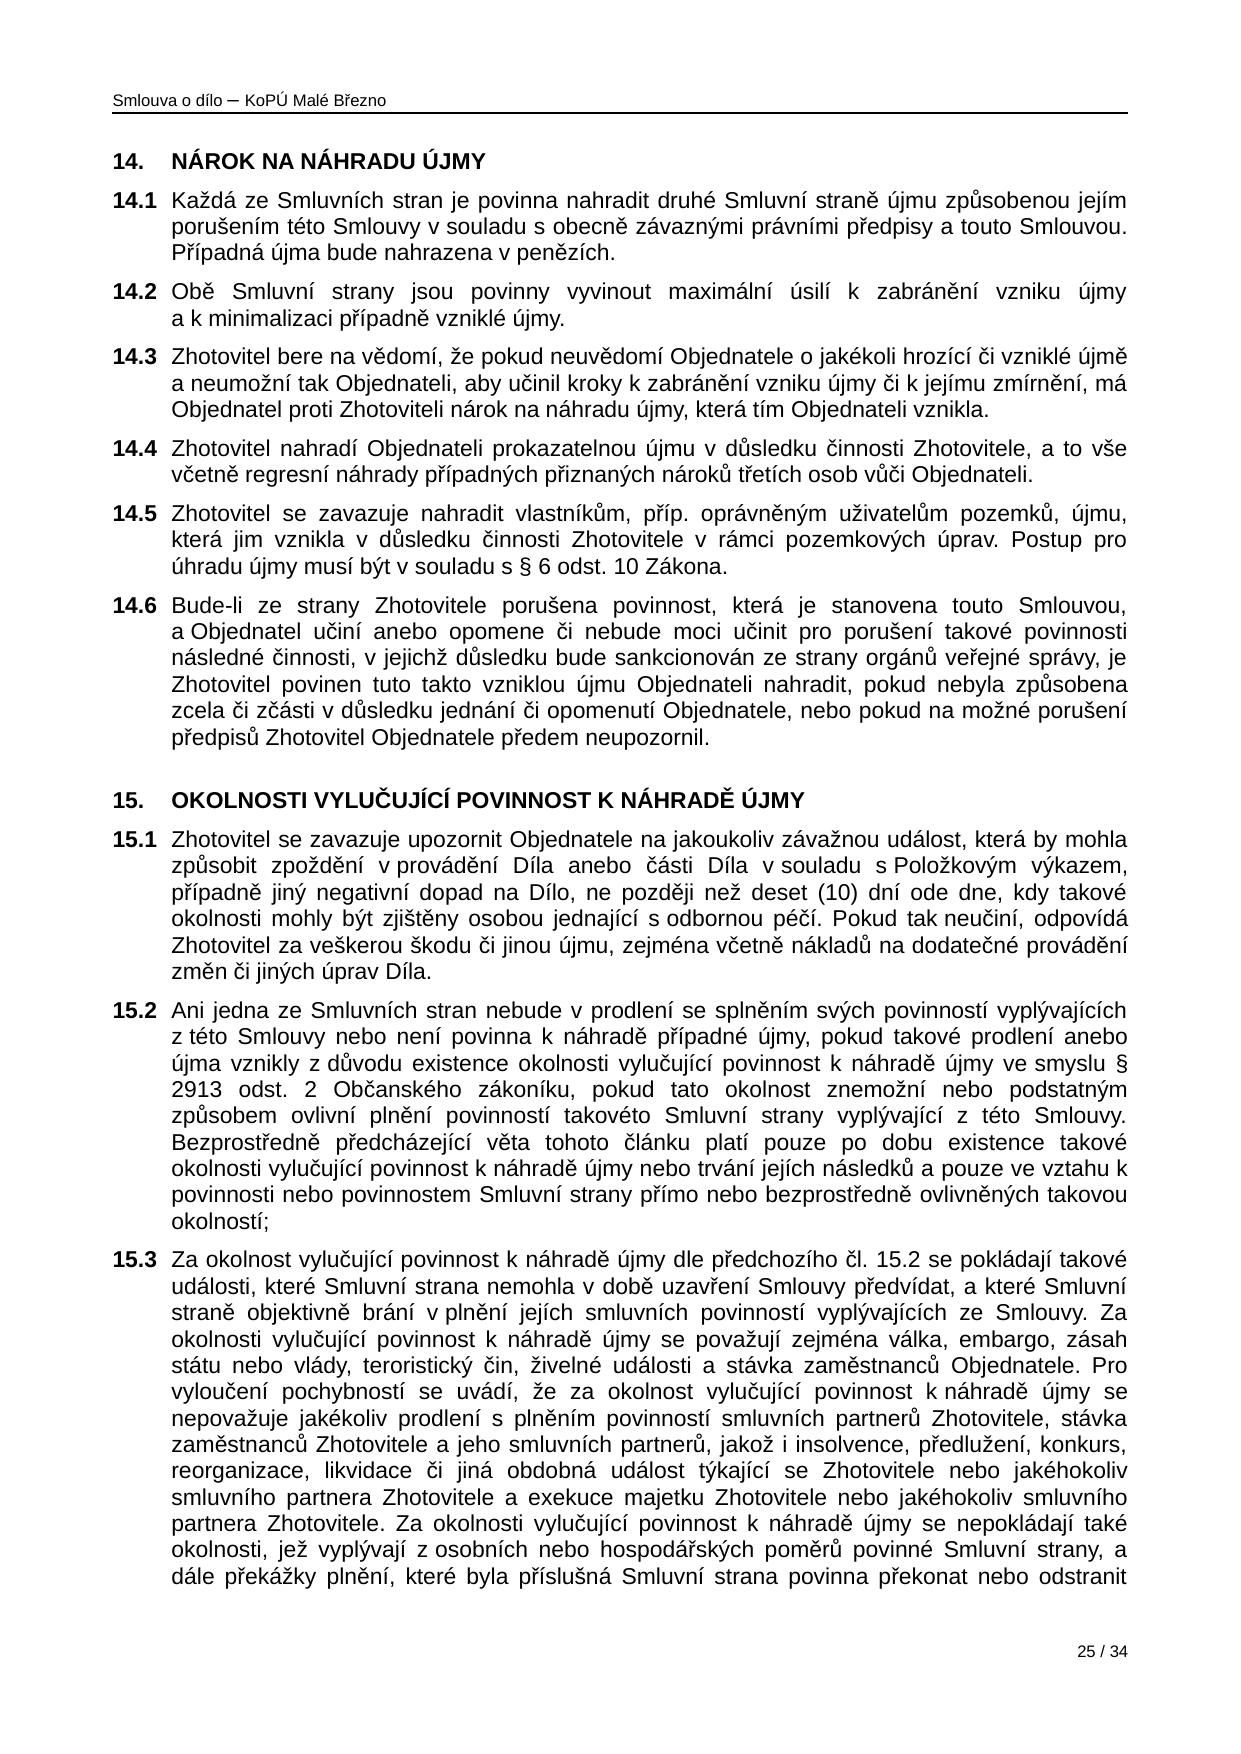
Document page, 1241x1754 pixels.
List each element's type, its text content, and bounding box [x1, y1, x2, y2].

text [112, 1246, 1128, 1589]
text Bude-li ze strany Zhotovitele porušena povinnost, která je stanovena touto Smlouvou, a Objednatel učiní anebo opomene či nebude moci učinit pro porušení takové povinnosti následné činnosti, v jejichž důsledku bude sankcionován ze strany orgánů veřejné správy, je Zhotovitel povinen tuto takto vzniklou újmu Objednateli nahradit, pokud nebyla způsobena zcela či zčásti v důsledku jednání či opomenutí Objednatele, nebo pokud na možné porušení předpisů Zhotovitel Objednatele předem neupozornil. [112, 592, 1128, 750]
text Okolnosti vylučující povinnost k náhradě újmy [112, 787, 1128, 814]
text Zhotovitel se zavazuje upozornit Objednatele na jakoukoliv závažnou událost, která by mohla způsobit zpoždění v provádění Díla anebo části Díla v souladu s Položkovým výkazem, případně jiný negativní dopad na Dílo, ne později než deset (10) dní ode dne, kdy takové okolnosti mohly být zjištěny osobou jednající s odbornou péčí. Pokud tak neučiní, odpovídá Zhotovitel za veškerou škodu či jinou újmu, zejména včetně nákladů na dodatečné provádění změn či jiných úprav Díla. [112, 826, 1128, 984]
text Zhotovitel nahradí Objednateli prokazatelnou újmu v důsledku činnosti Zhotovitele, a to vše včetně regresní náhrady případných přiznaných nároků třetích osob vůči Objednateli. [112, 435, 1128, 488]
text Obě Smluvní strany jsou povinny vyvinout maximální úsilí k zabránění vzniku újmy a k minimalizaci případně vzniklé újmy. [112, 278, 1128, 331]
text Zhotovitel bere na vědomí, že pokud neuvědomí Objednatele o jakékoli hrozící či vzniklé újmě a neumožní tak Objednateli, aby učinil kroky k zabránění vzniku újmy či k jejímu zmírnění, má Objednatel proti Zhotoviteli nárok na náhradu újmy, která tím Objednateli vznikla. [112, 343, 1128, 422]
text Nárok na náhradu újmy [112, 148, 1128, 174]
text Ani jedna ze Smluvních stran nebude v prodlení se splněním svých povinností vyplývajících z této Smlouvy nebo není povinna k náhradě případné újmy, pokud takové prodlení anebo újma vznikly z důvodu existence okolnosti vylučující povinnost k náhradě újmy ve smyslu § 2913 odst. 2 Občanského zákoníku, pokud tato okolnost znemožní nebo podstatným způsobem ovlivní plnění povinností takovéto Smluvní strany vyplývající z této Smlouvy. Bezprostředně předcházející věta tohoto článku platí pouze po dobu existence takové okolnosti vylučující povinnost k náhradě újmy nebo trvání jejích následků a pouze ve vztahu k povinnosti nebo povinnostem Smluvní strany přímo nebo bezprostředně ovlivněných takovou okolností; [112, 997, 1128, 1234]
text Zhotovitel se zavazuje nahradit vlastníkům, příp. oprávněným uživatelům pozemků, újmu, která jim vznikla v důsledku činnosti Zhotovitele v rámci pozemkových úprav. Postup pro úhradu újmy musí být v souladu s § 6 odst. 10 Zákona. [112, 500, 1128, 579]
text Každá ze Smluvních stran je povinna nahradit druhé Smluvní straně újmu způsobenou jejím porušením této Smlouvy v souladu s obecně závaznými právními předpisy a touto Smlouvou. Případná újma bude nahrazena v penězích. [112, 187, 1128, 266]
